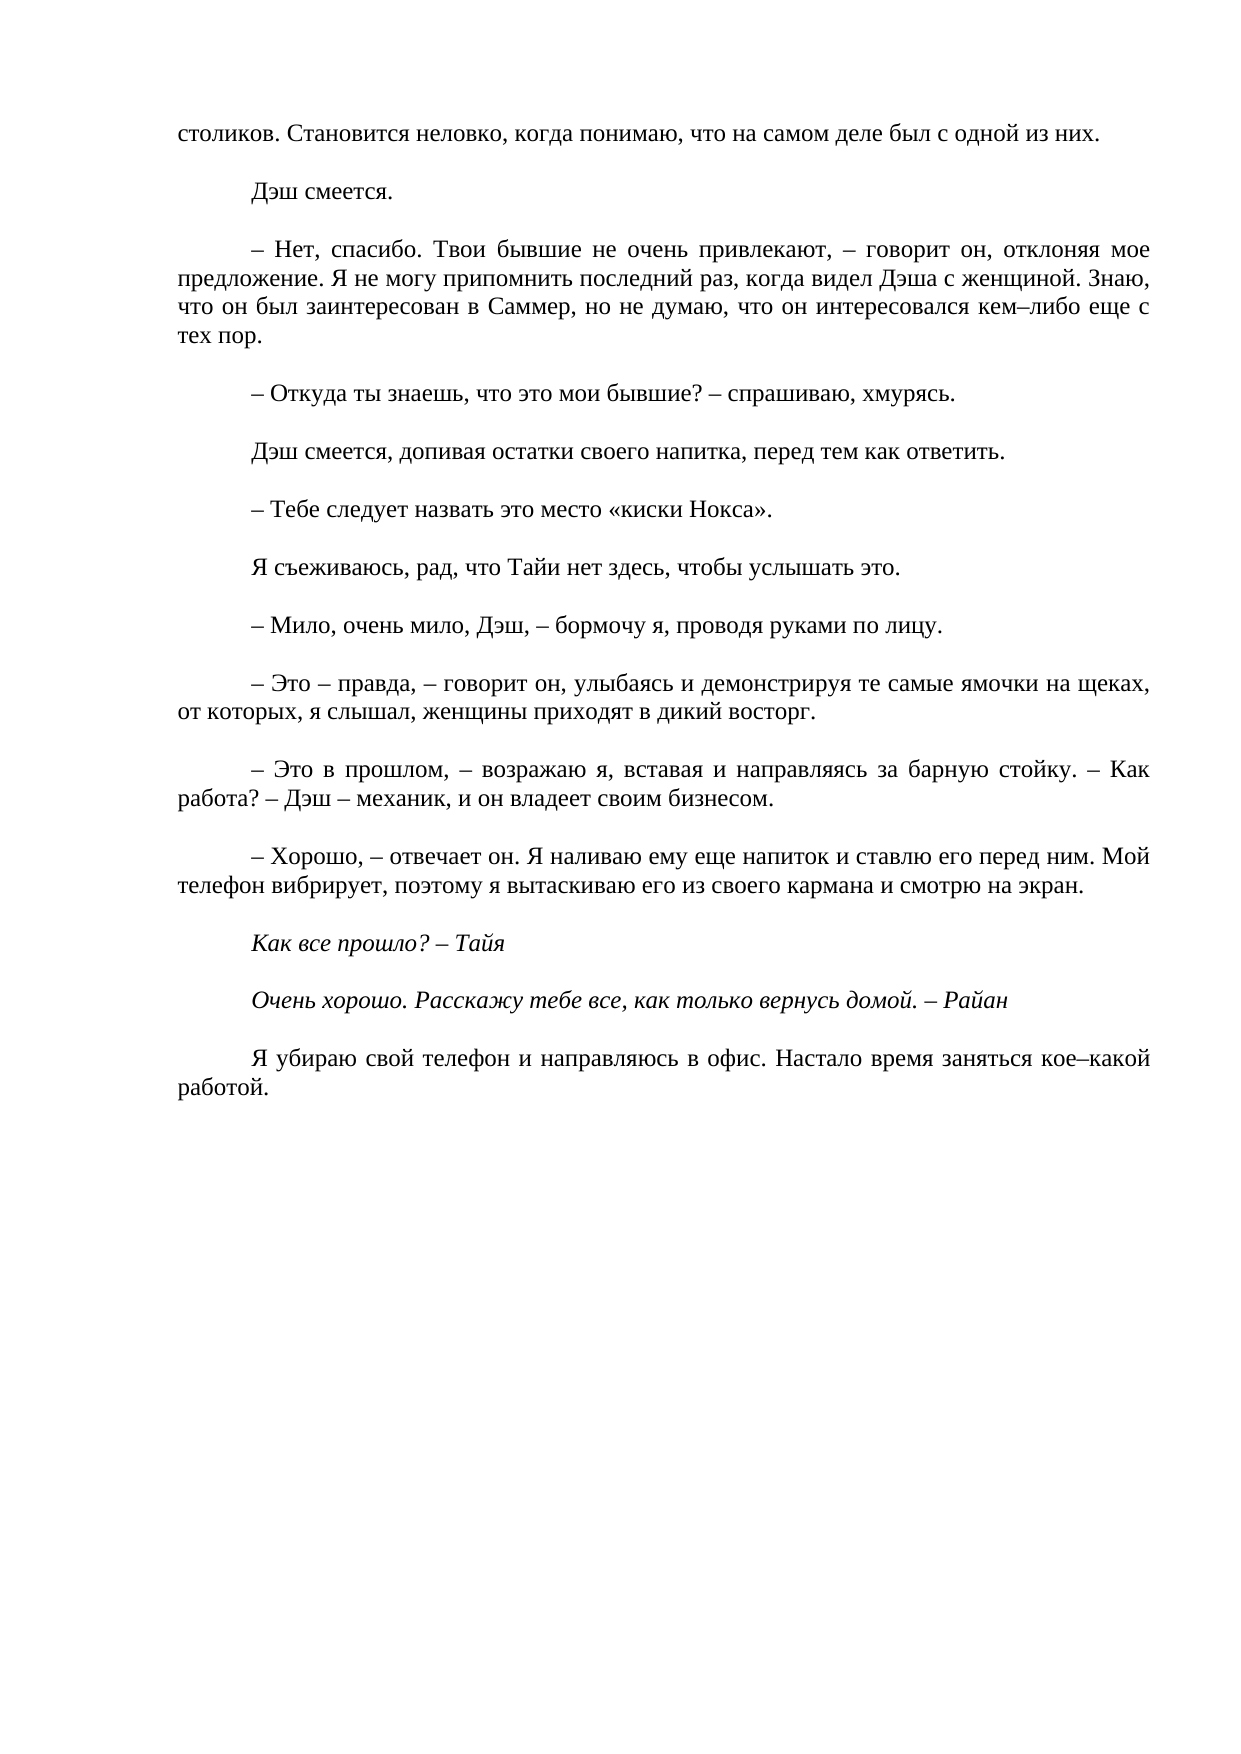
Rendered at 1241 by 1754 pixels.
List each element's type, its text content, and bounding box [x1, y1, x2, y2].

text – Мило, очень мило, Дэш, – бормочу я, проводя руками по лицу. [177, 610, 1152, 638]
text Я убираю свой телефон и направляюсь в офис. Настало время заняться кое–какой работой. [177, 1043, 1152, 1101]
text Дэш смеется, допивая остатки своего напитка, перед тем как ответить. [177, 436, 1152, 465]
text – Это – правда, – говорит он, улыбаясь и демонстрируя те самые ямочки на щеках, от которых, я слышал, женщины приходят в дикий восторг. [177, 668, 1152, 725]
text – Откуда ты знаешь, что это мои бывшие? – спрашиваю, хмурясь. [177, 378, 1152, 407]
text Дэш смеется. [177, 176, 1152, 205]
text – Хорошо, – отвечает он. Я наливаю ему еще напиток и ставлю его перед ним. Мой телефон вибрирует, поэтому я вытаскиваю его из своего кармана и смотрю на экран. [177, 841, 1152, 898]
text – Это в прошлом, – возражаю я, вставая и направляясь за барную стойку. – Как работа? – Дэш – механик, и он владеет своим бизнесом. [177, 754, 1152, 812]
text Как все прошло? – Тайя [177, 928, 1152, 956]
text Я съеживаюсь, рад, что Тайи нет здесь, чтобы услышать это. [177, 552, 1152, 581]
text – Тебе следует назвать это место «киски Нокса». [177, 494, 1152, 523]
text Очень хорошо. Расскажу тебе все, как только вернусь домой. – Райан [177, 986, 1152, 1014]
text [177, 118, 1152, 147]
text – Нет, спасибо. Твои бывшие не очень привлекают, – говорит он, отклоняя мое предложение. Я не могу припомнить последний раз, когда видел Дэша с женщиной. Знаю, что он был заинтересован в Саммер, но не думаю, что он интересовался кем–либо еще с тех пор. [177, 234, 1152, 349]
